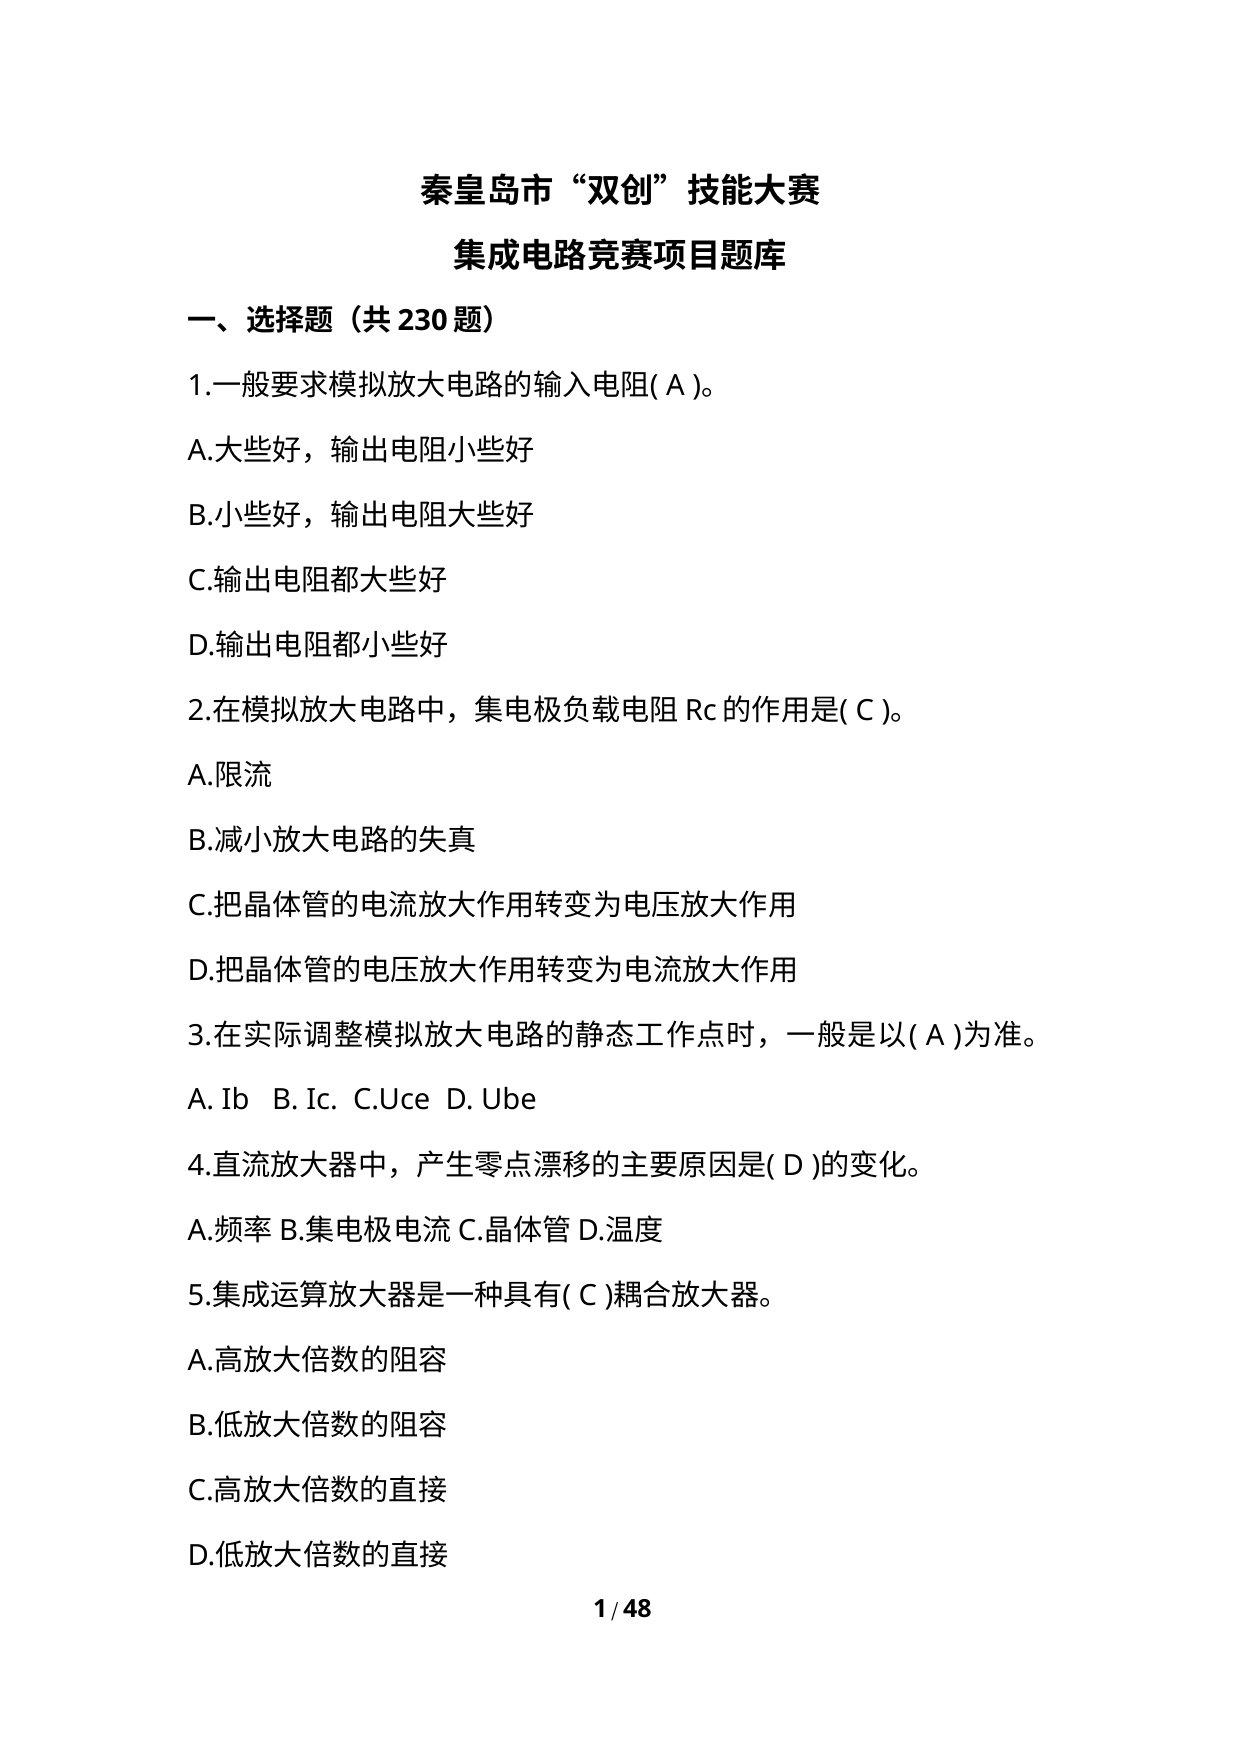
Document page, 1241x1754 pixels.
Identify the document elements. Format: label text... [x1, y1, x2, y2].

text 秦皇岛市“双创”技能大赛 [187, 156, 1053, 221]
text B.减小放大电路的失真 [187, 806, 1053, 871]
text 3.在实际调整模拟放大电路的静态工作点时，一般是以( A )为准。 A. Ib B. Ic. C.Uce D. Ube [187, 1001, 1053, 1131]
text C.高放大倍数的直接 [187, 1456, 1053, 1521]
text C.输出电阻都大些好 [187, 546, 1053, 611]
text B.小些好，输出电阻大些好 [187, 481, 1053, 546]
text 1.一般要求模拟放大电路的输入电阻( A )。 [187, 351, 1053, 416]
text A.高放大倍数的阻容 [187, 1326, 1053, 1391]
text D.把晶体管的电压放大作用转变为电流放大作用 [187, 936, 1053, 1001]
text D.低放大倍数的直接 [187, 1521, 1053, 1586]
text A.限流 [187, 741, 1053, 806]
text B.低放大倍数的阻容 [187, 1391, 1053, 1456]
text C.把晶体管的电流放大作用转变为电压放大作用 [187, 871, 1053, 936]
text D.输出电阻都小些好 [187, 611, 1053, 676]
text 5.集成运算放大器是一种具有( C )耦合放大器。 [187, 1261, 1053, 1326]
text A.频率 B.集电极电流 C.晶体管D.温度 [187, 1196, 1053, 1261]
text 集成电路竞赛项目题库 [187, 221, 1053, 286]
text 一、选择题（共230题） [187, 286, 1053, 351]
text 4.直流放大器中，产生零点漂移的主要原因是( D )的变化。 [187, 1131, 1053, 1196]
text 2.在模拟放大电路中，集电极负载电阻Rc的作用是( C )。 [187, 676, 1053, 741]
text A.大些好，输出电阻小些好 [187, 416, 1053, 481]
